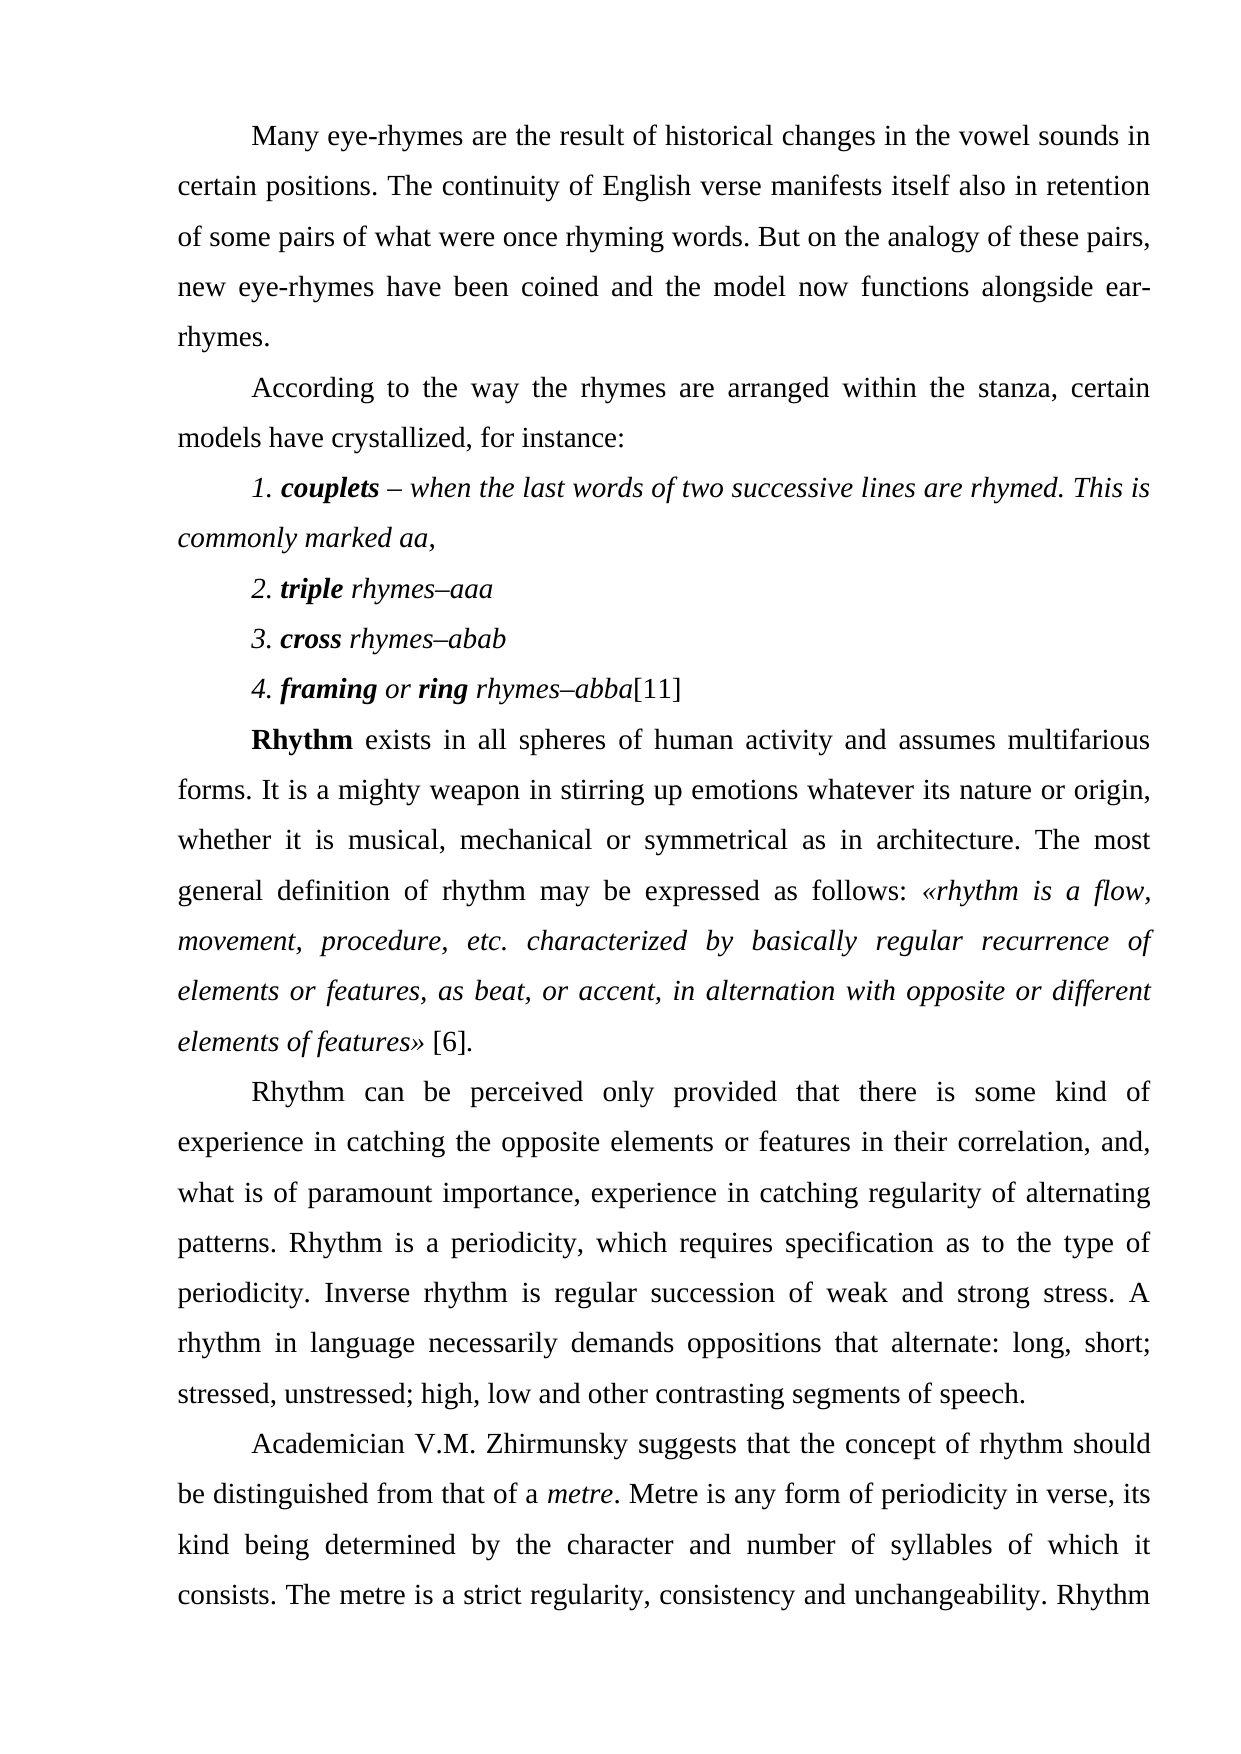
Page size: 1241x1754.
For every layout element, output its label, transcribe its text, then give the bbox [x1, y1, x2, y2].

text 3. cross rhymes–abab [177, 621, 1152, 655]
text According to the way the rhymes are arranged within the stanza, certain models have crystallized, for instance: [177, 370, 1152, 453]
text Many eye-rhymes are the result of historical changes in the vowel sounds in certain positions. The continuity of English verse manifests itself also in retention of some pairs of what were once rhyming words. But on the analogy of these pairs, new eye-rhymes have been coined and the model now functions alongside ear-rhymes. [177, 118, 1152, 353]
text Rhythm exists in all spheres of human activity and assumes multifarious forms. It is a mighty weapon in stirring up emotions whatever its nature or origin, whether it is musical, mechanical or symmetrical as in architecture. The most general definition of rhythm may be expressed as follows: «rhythm is a flow, movement, procedure, etc. characterized by basically regular recurrence of elements or features, as beat, or accent, in alternation with opposite or different elements of features» [6]. [177, 722, 1152, 1057]
text 2. triple rhymes–aaa [177, 571, 1152, 604]
text 4. framing or ring rhymes–abba[11] [177, 672, 1152, 705]
text 1. couplets – when the last words of two successive lines are rhymed. This is commonly marked aa, [177, 470, 1152, 554]
text Rhythm can be perceived only provided that there is some kind of experience in catching the opposite elements or features in their correlation, and, what is of paramount importance, experience in catching regularity of alternating patterns. Rhythm is a periodicity, which requires specification as to the type of periodicity. Inverse rhythm is regular succession of weak and strong stress. A rhythm in language necessarily demands oppositions that alternate: long, short; stressed, unstressed; high, low and other contrasting segments of speech. [177, 1074, 1152, 1409]
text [177, 1426, 1152, 1611]
